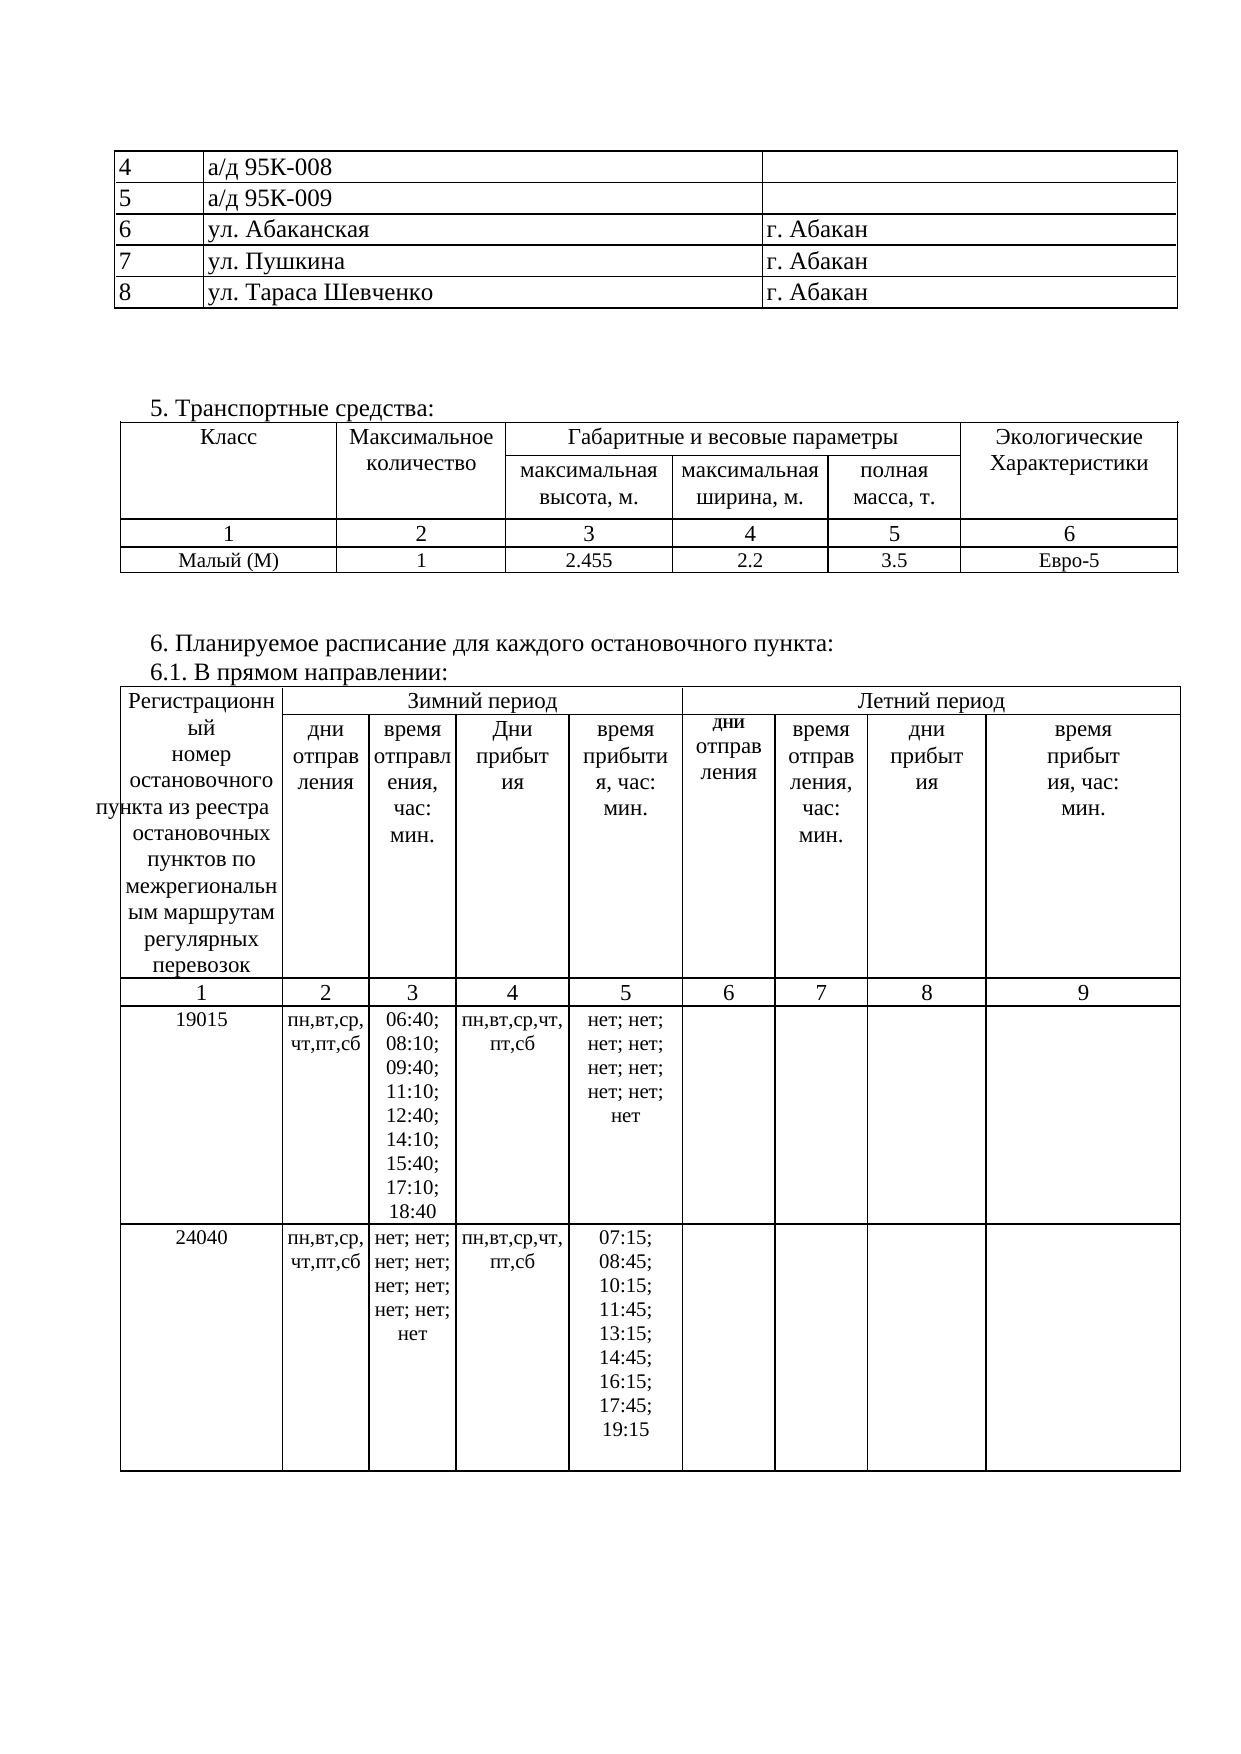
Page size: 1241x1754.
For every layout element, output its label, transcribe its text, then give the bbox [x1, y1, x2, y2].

text 5. Транспортные средства: [150, 393, 1090, 421]
table_cell Дни прибыт ия [457, 715, 568, 977]
table_cell время отправл ения, час: мин. [370, 715, 455, 977]
table_cell [763, 152, 1177, 181]
table_cell Евро-5 [961, 548, 1177, 572]
table_cell 07:15; 08:45; 10:15; 11:45; 13:15; 14:45; 16:15; 17:45; 19:15 [570, 1225, 682, 1470]
table_cell пн,вт,ср,чт,пт,сб [283, 1225, 368, 1470]
table_cell а/д 95К-008 [204, 152, 762, 181]
table_cell 2.2 [673, 548, 827, 572]
text 6. Планируемое расписание для каждого остановочного пункта: [150, 628, 1090, 657]
table_header Регистрационный номер остановочного пункта из реестра остановочных пунктов по межрегиональным маршрутам регулярных перевозок [121, 687, 282, 977]
table_cell 1 [337, 548, 505, 572]
text 6.1. В прямом направлении: [150, 657, 1090, 686]
table_cell 7 [115, 245, 203, 276]
table_cell нет; нет; нет; нет; нет; нет; нет; нет; нет [370, 1225, 455, 1470]
table_cell г. Абакан [763, 244, 1177, 276]
table_header Класс [121, 423, 336, 518]
table_cell 5 [829, 520, 960, 546]
table_cell максимальная высота, м. [506, 456, 672, 518]
table_header Зимний период [283, 687, 682, 714]
table_cell [763, 181, 1177, 213]
table_header Летний период [683, 687, 1180, 714]
table_cell 8 [115, 277, 203, 307]
table_cell 1 [121, 520, 336, 546]
table_cell 24040 [121, 1225, 282, 1470]
table_cell 5 [570, 979, 682, 1005]
table_cell максимальная ширина, м. [673, 456, 827, 518]
table_cell время прибыти я, час: мин. [570, 715, 682, 977]
table_cell время отправ ления, час: мин. [776, 715, 867, 977]
table_cell а/д 95К-009 [204, 183, 762, 213]
table_cell 9 [987, 979, 1180, 1005]
table_cell [776, 1007, 867, 1223]
table_cell 4 [457, 979, 568, 1005]
table_cell 2.455 [506, 548, 672, 572]
table_cell нет; нет; нет; нет; нет; нет; нет; нет; нет [570, 1007, 682, 1223]
table_cell 19015 [121, 1007, 282, 1223]
table_cell 1 [121, 979, 282, 1005]
table_cell 3 [506, 520, 672, 546]
table_cell Малый (М) [121, 548, 336, 572]
table_cell дни отправ ления [283, 715, 368, 977]
table_cell 6 [683, 979, 774, 1005]
table_cell 2 [337, 520, 505, 546]
table_cell 2 [283, 979, 368, 1005]
table_cell 4 [673, 520, 827, 546]
table_cell [868, 1225, 985, 1470]
table_cell дни прибыт ия [868, 715, 985, 977]
table_cell [683, 1007, 774, 1223]
table_cell 4 [115, 152, 203, 181]
table_cell [776, 1225, 867, 1470]
table_cell 06:40; 08:10; 09:40; 11:10; 12:40; 14:10; 15:40; 17:10; 18:40 [370, 1007, 455, 1223]
table_cell 5 [115, 183, 203, 213]
table_cell 3.5 [829, 548, 960, 572]
table_cell ДНИ отправ ления [683, 715, 774, 977]
table_cell 6 [115, 214, 203, 244]
table_cell ул. Абаканская [204, 215, 762, 244]
table_cell [987, 1007, 1180, 1223]
table_cell пн,вт,ср,чт,пт,сб [457, 1225, 568, 1470]
table_cell время прибыт ия, час: мин. [987, 715, 1180, 977]
table_cell г. Абакан [763, 213, 1177, 244]
table_cell полная масса, т. [829, 456, 960, 518]
table_header Максимальное количество [337, 423, 505, 518]
table_cell 3 [370, 979, 455, 1005]
table_cell пн,вт,ср,чт,пт,сб [457, 1007, 568, 1223]
table_cell [683, 1225, 774, 1470]
table_header Экологические Характеристики [961, 423, 1177, 518]
table_cell 7 [776, 979, 867, 1005]
table_header Габаритные и весовые параметры [506, 423, 960, 455]
table_cell ул. Тараса Шевченко [204, 277, 762, 307]
table_cell 6 [961, 520, 1177, 546]
table_cell 8 [868, 979, 985, 1005]
table_cell ул. Пушкина [204, 246, 762, 276]
table_cell г. Абакан [763, 276, 1177, 307]
table_cell [868, 1007, 985, 1223]
table_cell пн,вт,ср,чт,пт,сб [283, 1007, 368, 1223]
table_cell [987, 1225, 1180, 1470]
